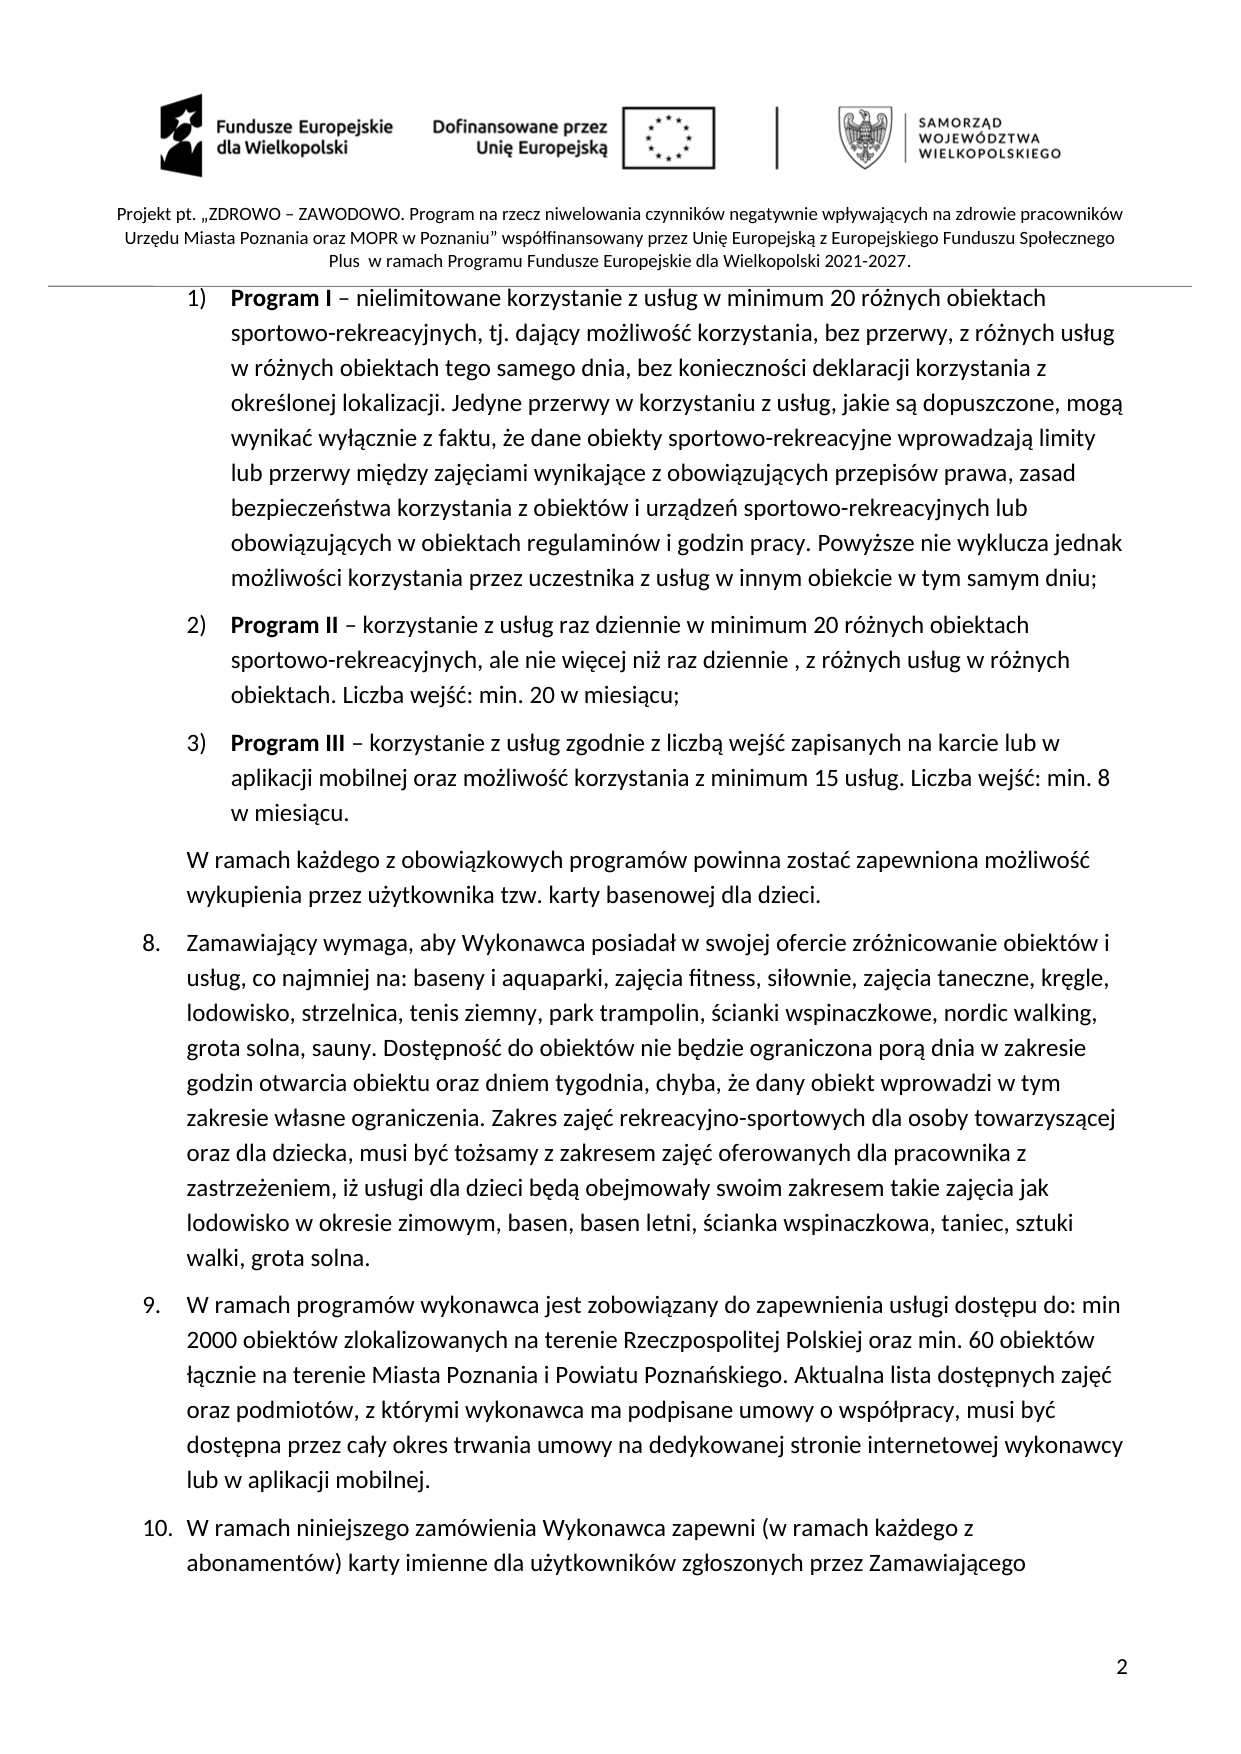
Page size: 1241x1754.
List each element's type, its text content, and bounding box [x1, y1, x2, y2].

text W ramach programów wykonawca jest zobowiązany do zapewnienia usługi dostępu do: min 2000 obiektów zlokalizowanych na terenie Rzeczpospolitej Polskiej oraz min. 60 obiektów łącznie na terenie Miasta Poznania i Powiatu Poznańskiego. Aktualna lista dostępnych zajęć oraz podmiotów, z którymi wykonawca ma podpisane umowy o współpracy, musi być dostępna przez cały okres trwania umowy na dedykowanej stronie internetowej wykonawcy lub w aplikacji mobilnej. [142, 1289, 1128, 1495]
list Program II – korzystanie z usług raz dziennie w minimum 20 różnych obiektach sportowo-rekreacyjnych, ale nie więcej niż raz dziennie , z różnych usług w różnych obiektach. Liczba wejść: min. 20 w miesiącu; [186, 609, 1128, 710]
text Zamawiający wymaga, aby Wykonawca posiadał w swojej ofercie zróżnicowanie obiektów i usług, co najmniej na: baseny i aquaparki, zajęcia fitness, siłownie, zajęcia taneczne, kręgle, lodowisko, strzelnica, tenis ziemny, park trampolin, ścianki wspinaczkowe, nordic walking, grota solna, sauny. Dostępność do obiektów nie będzie ograniczona porą dnia w zakresie godzin otwarcia obiektu oraz dniem tygodnia, chyba, że dany obiekt wprowadzi w tym zakresie własne ograniczenia. Zakres zajęć rekreacyjno-sportowych dla osoby towarzyszącej oraz dla dziecka, musi być tożsamy z zakresem zajęć oferowanych dla pracownika z zastrzeżeniem, iż usługi dla dzieci będą obejmowały swoim zakresem takie zajęcia jak lodowisko w okresie zimowym, basen, basen letni, ścianka wspinaczkowa, taniec, sztuki walki, grota solna. [142, 927, 1128, 1273]
list Program I – nielimitowane korzystanie z usług w minimum 20 różnych obiektach sportowo-rekreacyjnych, tj. dający możliwość korzystania, bez przerwy, z różnych usług w różnych obiektach tego samego dnia, bez konieczności deklaracji korzystania z określonej lokalizacji. Jedyne przerwy w korzystaniu z usług, jakie są dopuszczone, mogą wynikać wyłącznie z faktu, że dane obiekty sportowo-rekreacyjne wprowadzają limity lub przerwy między zajęciami wynikające z obowiązujących przepisów prawa, zasad bezpieczeństwa korzystania z obiektów i urządzeń sportowo-rekreacyjnych lub obowiązujących w obiektach regulaminów i godzin pracy. Powyższe nie wyklucza jednak możliwości korzystania przez uczestnika z usług w innym obiekcie w tym samym dniu; [186, 282, 1128, 593]
text W ramach każdego z obowiązkowych programów powinna zostać zapewniona możliwość wykupienia przez użytkownika tzw. karty basenowej dla dzieci. [186, 844, 1128, 910]
picture [140, 73, 1081, 198]
list Program III – korzystanie z usług zgodnie z liczbą wejść zapisanych na karcie lub w aplikacji mobilnej oraz możliwość korzystania z minimum 15 usług. Liczba wejść: min. 8 w miesiącu. [186, 727, 1128, 828]
